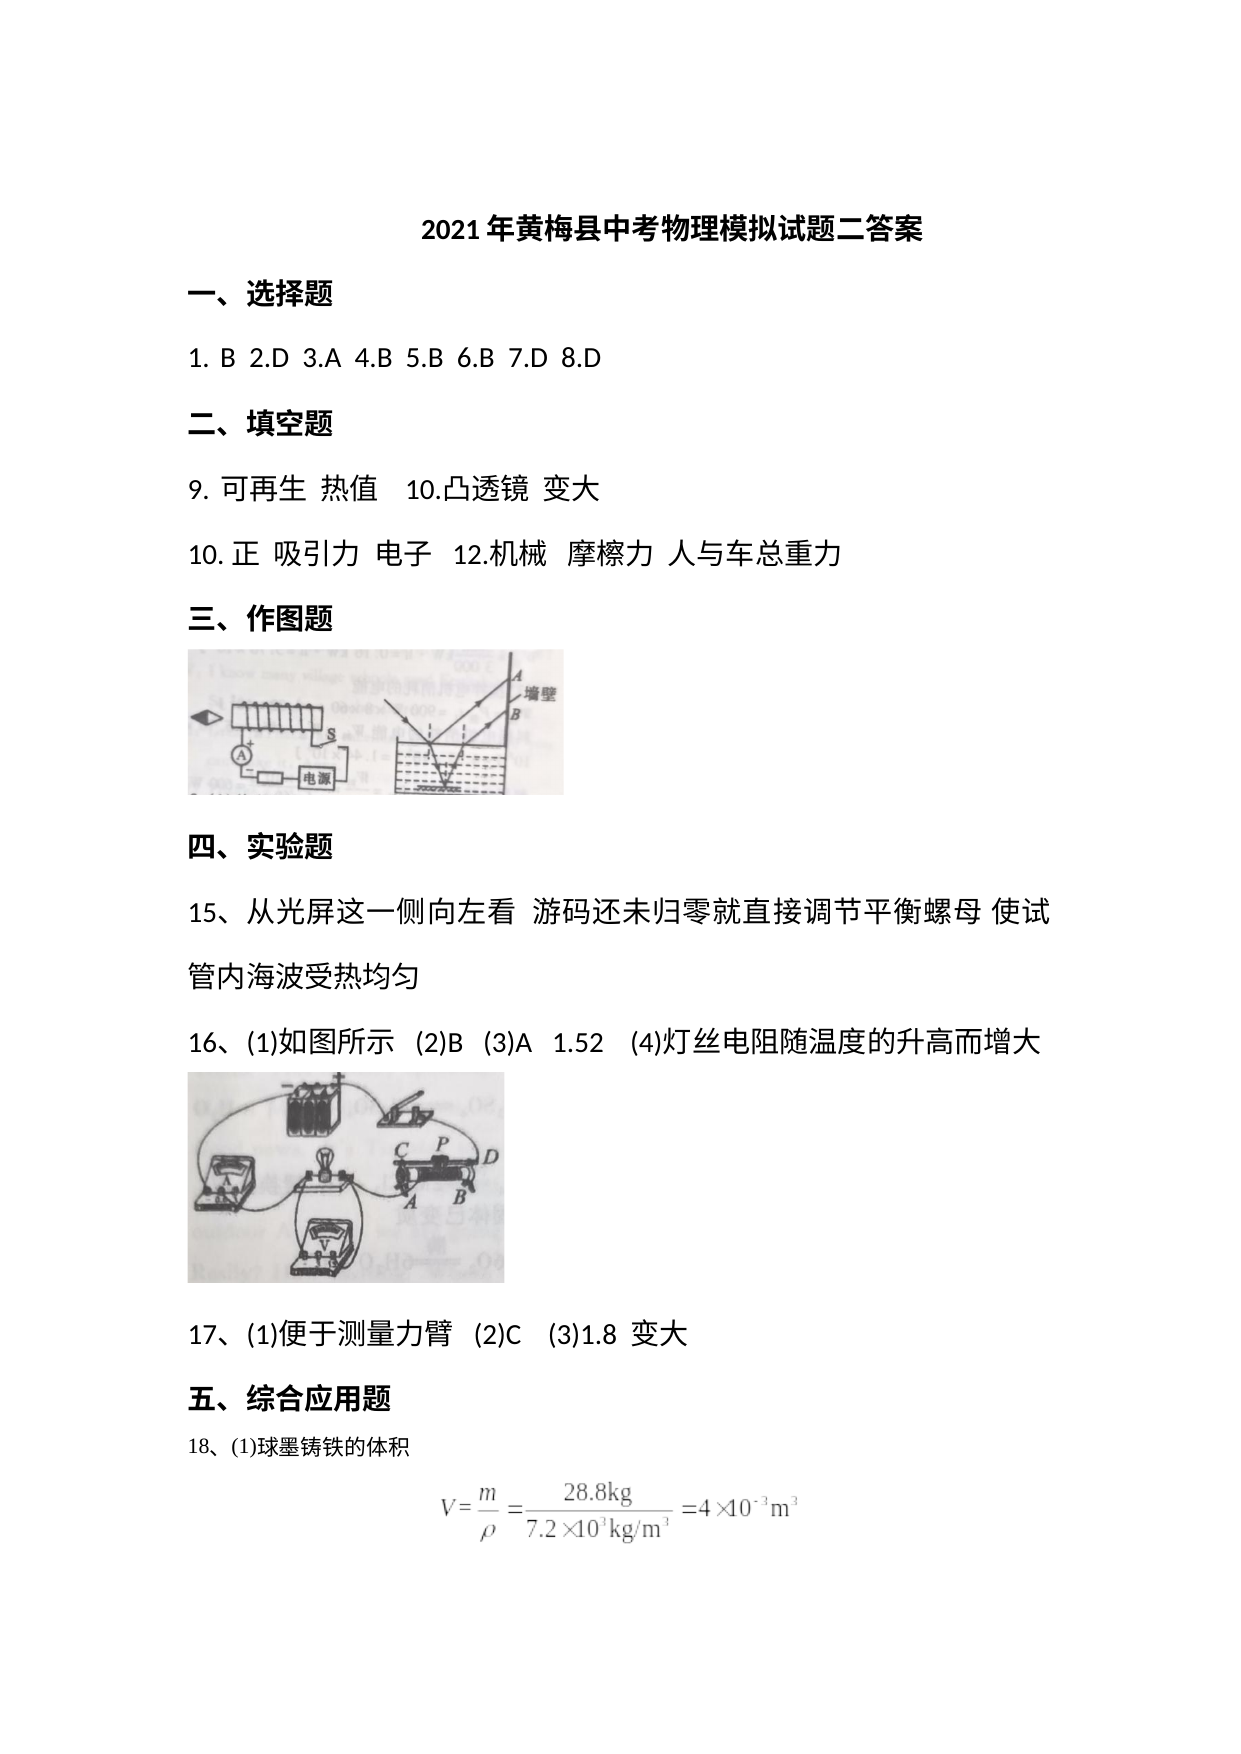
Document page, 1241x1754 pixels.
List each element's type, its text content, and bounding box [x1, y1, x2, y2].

text 2021年黄梅县中考物理模拟试题二答案 [187, 194, 1053, 259]
list 可再生 热值 10.凸透镜 变大 [187, 454, 1053, 519]
list 作图题 [187, 584, 1053, 649]
list 正 吸引力 电子 12.机械 摩檫力 人与车总重力 [187, 519, 1053, 584]
list 从光屏这一侧向左看 游码还未归零就直接调节平衡螺母 使试管内海波受热均匀 [187, 877, 1053, 1007]
list 选择题 [187, 259, 1053, 324]
list (1)便于测量力臂 (2)C (3)1.8 变大 [187, 1299, 1053, 1364]
list (1)如图所示 (2)B (3)A 1.52 (4)灯丝电阻随温度的升高而增大 [187, 1007, 1053, 1072]
text A. 两小球所受浮力FM<FN B. 两种液体的密度ρ甲<ρ乙 [187, 1072, 505, 1283]
list B 2.D 3.A 4.B 5.B 6.B 7.D 8.D [187, 324, 1053, 389]
list 填空题 [187, 389, 1053, 454]
list 五、综合应用题 [187, 1364, 1053, 1429]
list 实验题 [187, 812, 1053, 877]
text 18、(1)球墨铸铁的体积 [187, 1429, 1053, 1462]
